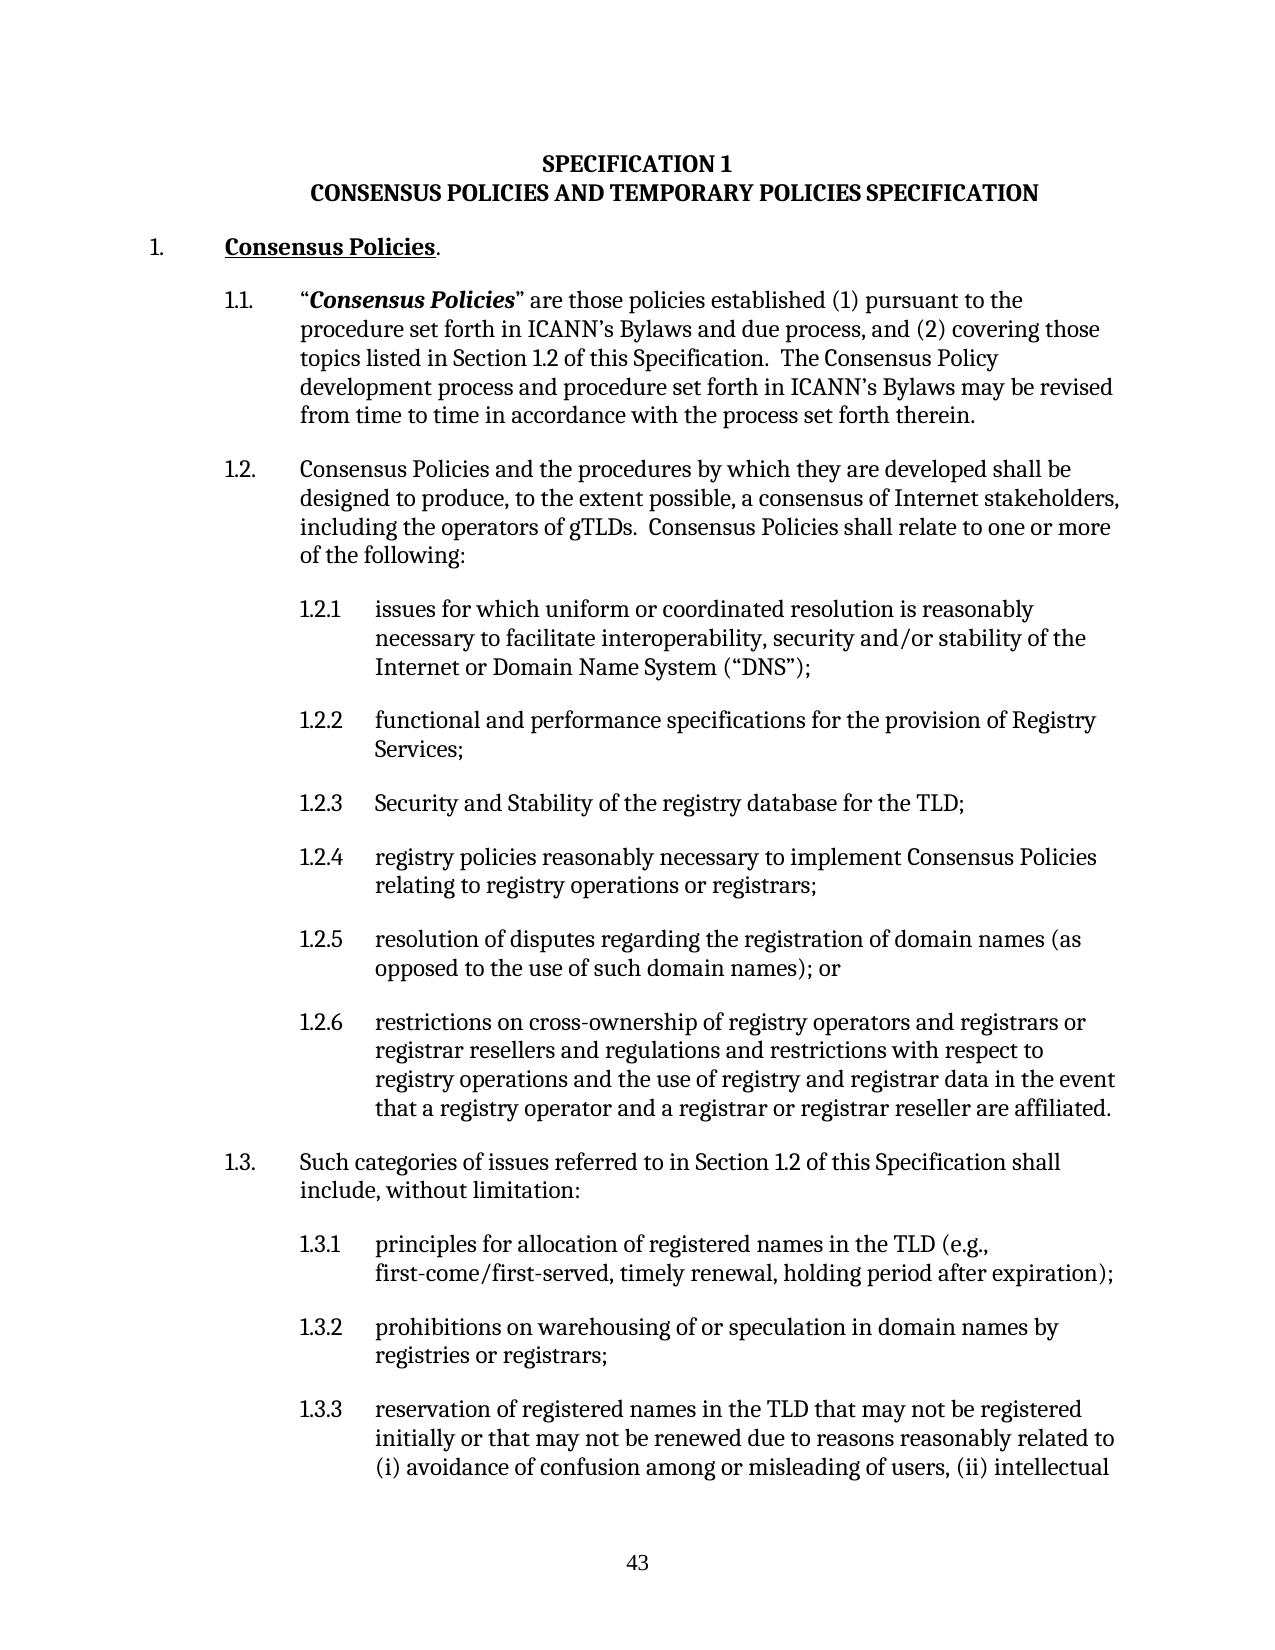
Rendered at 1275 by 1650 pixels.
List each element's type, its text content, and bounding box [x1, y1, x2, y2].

text Consensus Policies. [150, 232, 1125, 261]
text functional and performance specifications for the provision of Registry Services; [300, 706, 1125, 764]
text CONSENSUS POLICIES AND TEMPORARY POLICIES SPECIFICATION [150, 179, 1125, 207]
text Consensus Policies and the procedures by which they are developed shall be designed to produce, to the extent possible, a consensus of Internet stakeholders, including the operators of gTLDs. Consensus Policies shall relate to one or more of the following: [225, 455, 1125, 570]
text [300, 1395, 1125, 1481]
text prohibitions on warehousing of or speculation in domain names by registries or registrars; [300, 1312, 1125, 1370]
text restrictions on cross-ownership of registry operators and registrars or registrar resellers and regulations and restrictions with respect to registry operations and the use of registry and registrar data in the event that a registry operator and a registrar or registrar reseller are affiliated. [300, 1007, 1125, 1122]
text resolution of disputes regarding the registration of domain names (as opposed to the use of such domain names); or [300, 925, 1125, 982]
text Such categories of issues referred to in Section 1.2 of this Specification shall include, without limitation: [225, 1147, 1125, 1205]
text “Consensus Policies” are those policies established (1) pursuant to the procedure set forth in ICANN’s Bylaws and due process, and (2) covering those topics listed in Section 1.2 of this Specification. The Consensus Policy development process and procedure set forth in ICANN’s Bylaws may be revised from time to time in accordance with the process set forth therein. [225, 286, 1125, 430]
text Security and Stability of the registry database for the TLD; [300, 789, 1125, 817]
text principles for allocation of registered names in the TLD (e.g., first-come/first-served, timely renewal, holding period after expiration); [300, 1230, 1125, 1287]
text registry policies reasonably necessary to implement Consensus Policies relating to registry operations or registrars; [300, 842, 1125, 900]
text issues for which uniform or coordinated resolution is reasonably necessary to facilitate interoperability, security and/or stability of the Internet or Domain Name System (“DNS”); [300, 595, 1125, 681]
